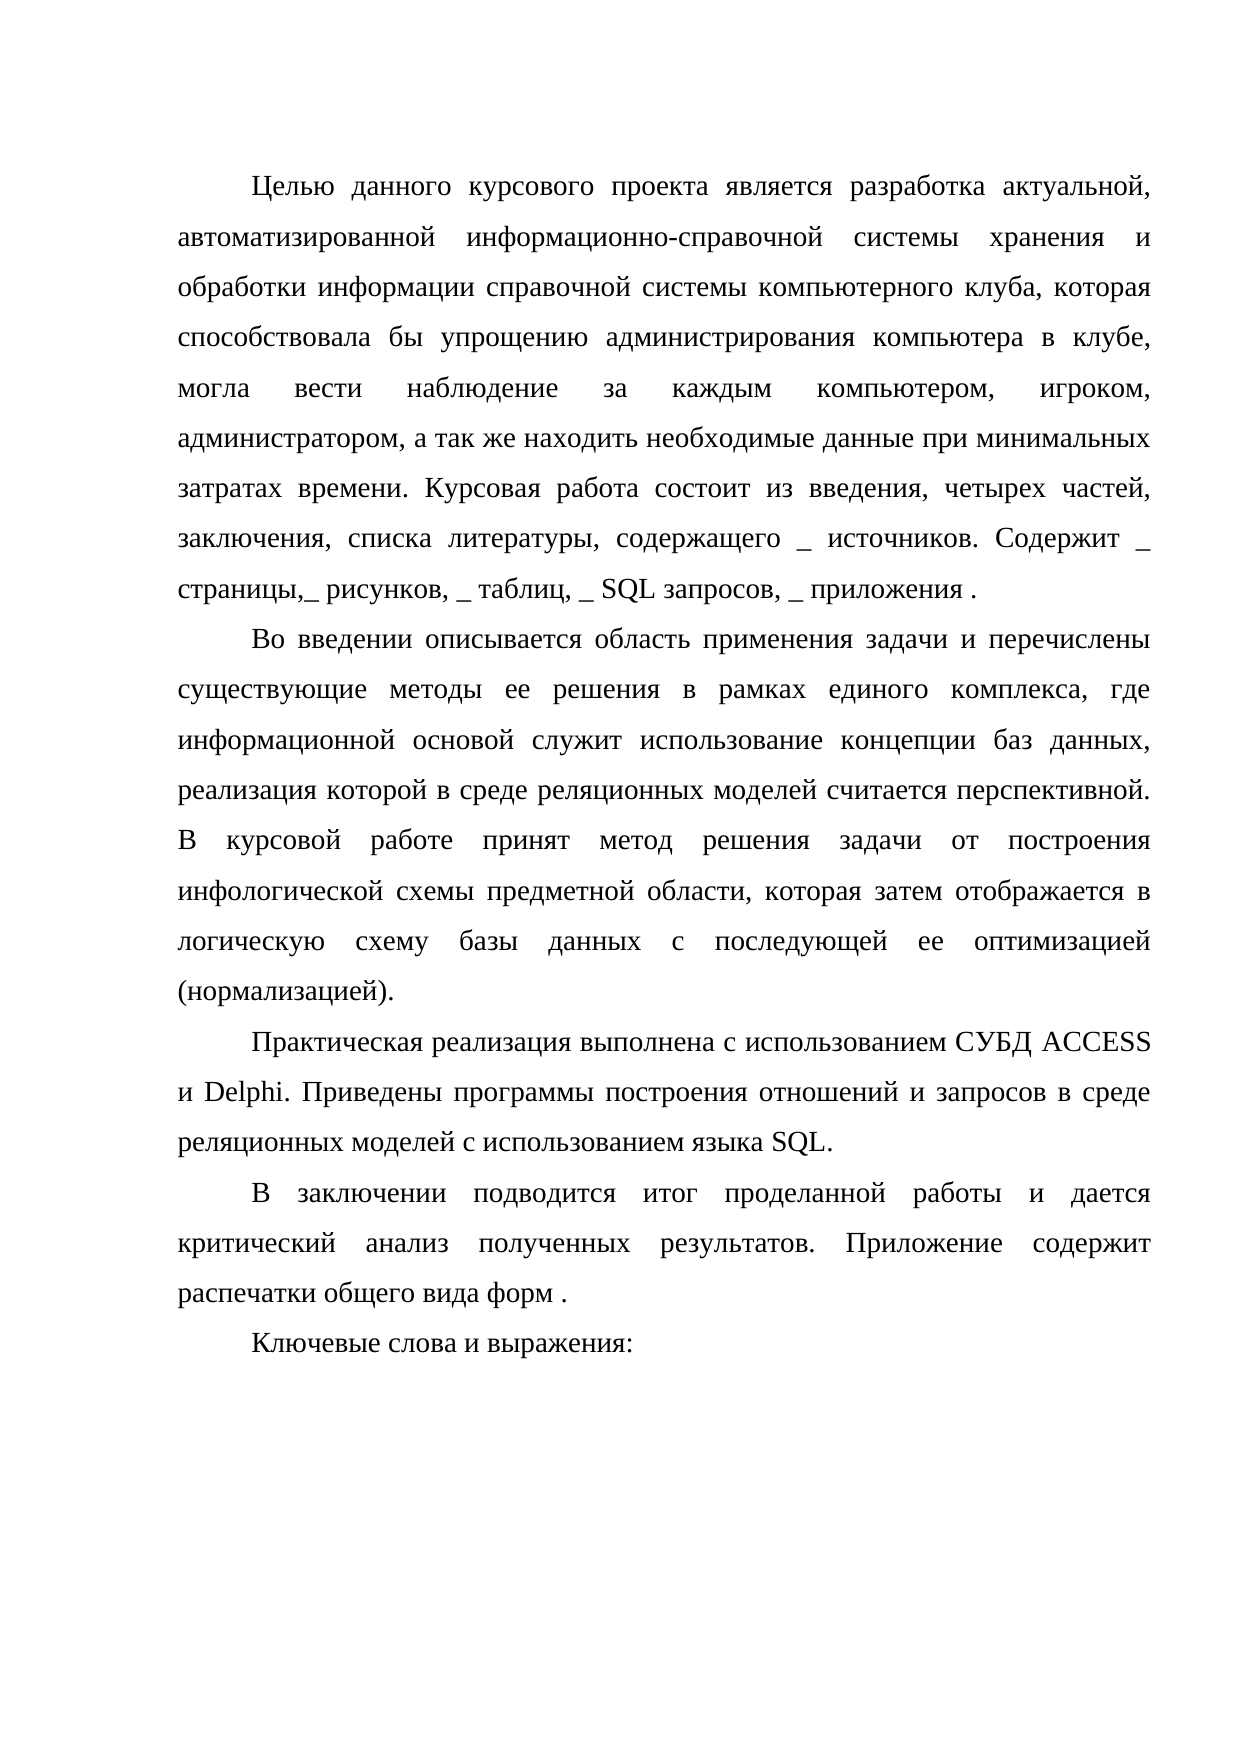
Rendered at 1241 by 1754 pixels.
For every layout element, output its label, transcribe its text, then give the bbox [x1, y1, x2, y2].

subtitle Целью данного курсового проекта является разработка актуальной, автоматизированной информационно-справочной системы хранения и обработки информации справочной системы компьютерного клуба, которая способствовала бы упрощению администрирования компьютера в клубе, могла вести наблюдение за каждым компьютером, игроком, администратором, а так же находить необходимые данные при минимальных затратах времени. Курсовая работа состоит из введения, четырех частей, заключения, списка литературы, содержащего _ источников. Содержит _ страницы,_ рисунков, _ таблиц, _ SQL запросов, _ приложения . [177, 168, 1152, 604]
subtitle Во введении описывается область применения задачи и перечислены существующие методы ее решения в рамках единого комплекса, где информационной основой служит использование концепции баз данных, реализация которой в среде реляционных моделей считается перспективной. В курсовой работе принят метод решения задачи от построения инфологической схемы предметной области, которая затем отображается в логическую схему базы данных с последующей ее оптимизацией (нормализацией). [177, 621, 1152, 1007]
text Практическая реализация выполнена с использованием СУБД ACCESS и Delphi. Приведены программы построения отношений и запросов в среде реляционных моделей с использованием языка SQL. [177, 1024, 1152, 1158]
subtitle В заключении подводится итог проделанной работы и дается критический анализ полученных результатов. Приложение содержит распечатки общего вида форм . [177, 1175, 1152, 1309]
text Ключевые слова и выражения: [177, 1326, 1152, 1359]
